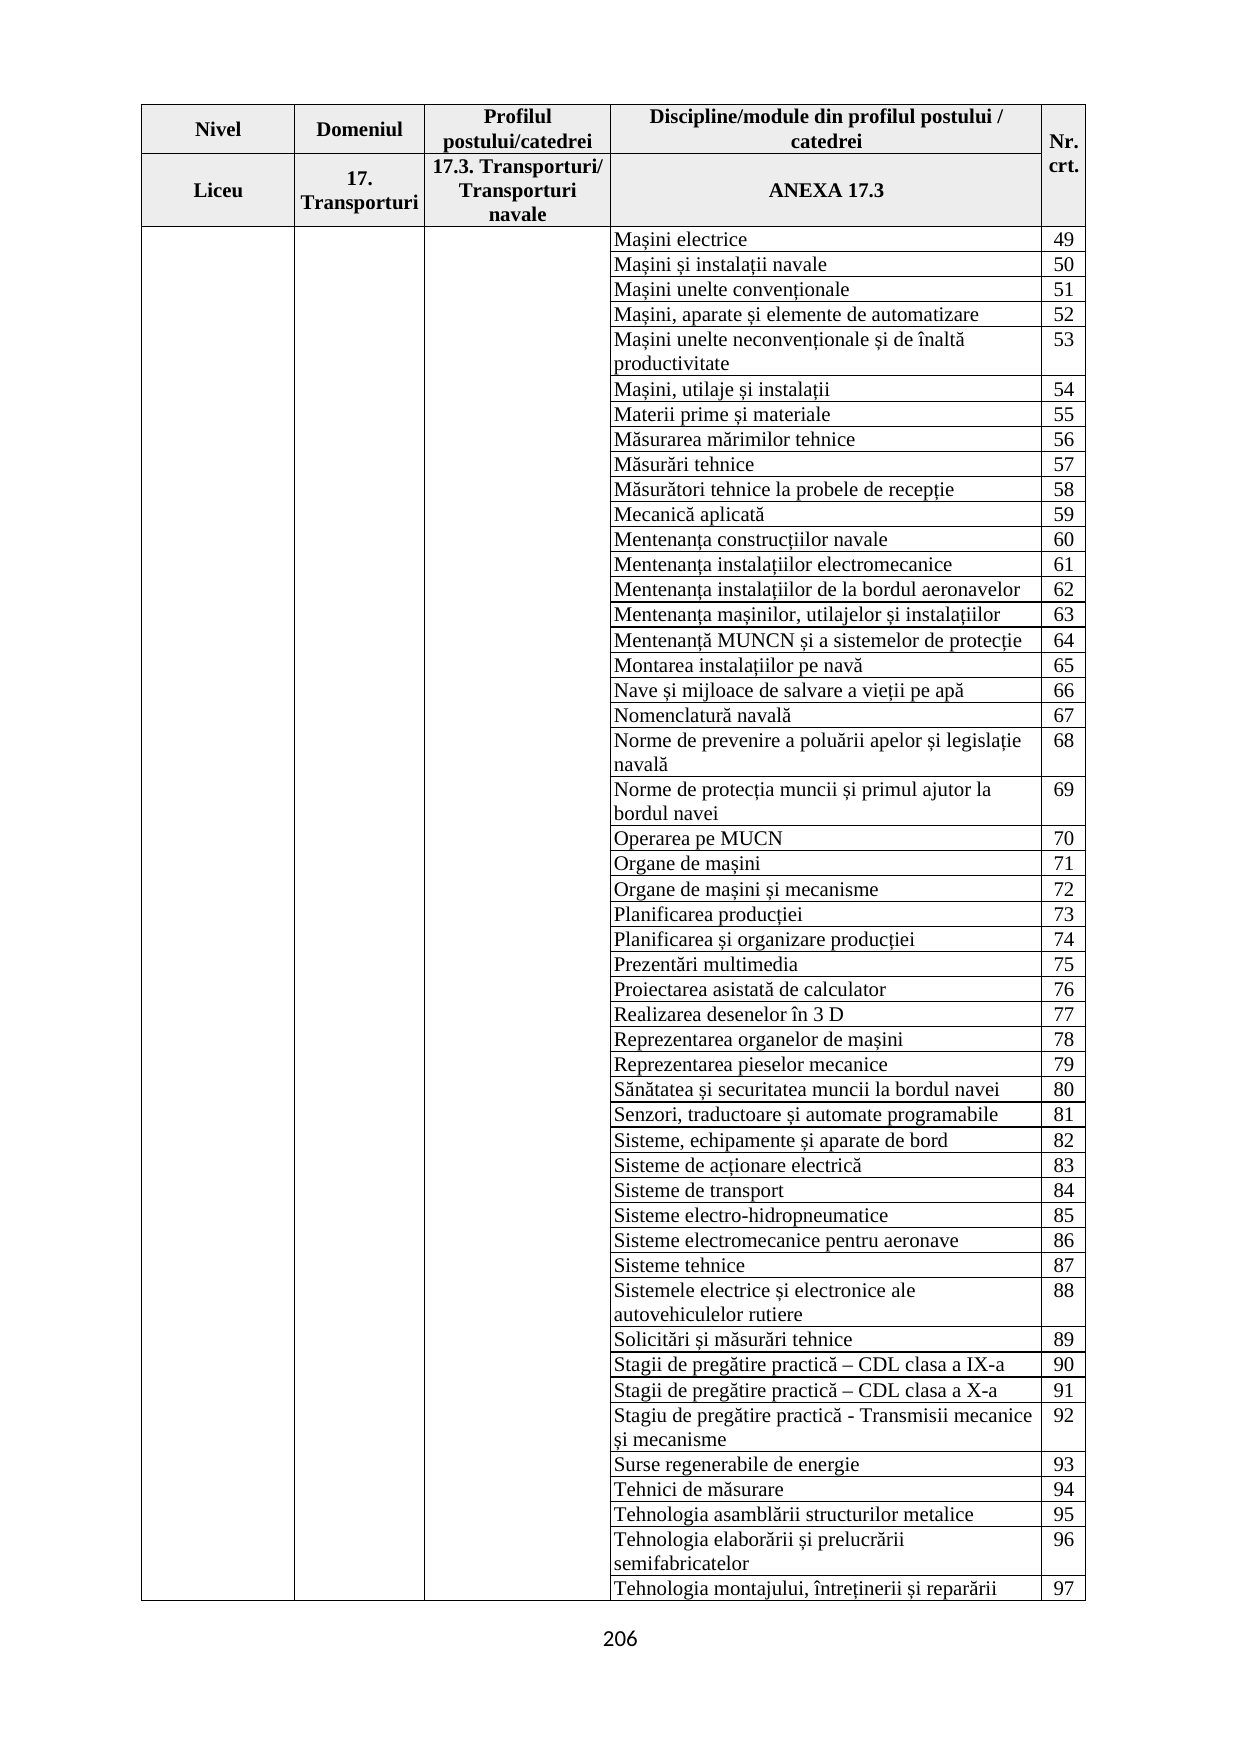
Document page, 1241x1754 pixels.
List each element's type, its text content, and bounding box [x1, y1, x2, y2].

table_cell 95 [1042, 1502, 1085, 1526]
table_cell Mentenanță MUNCN și a sistemelor de protecție [611, 628, 1041, 652]
table_cell 80 [1042, 1077, 1085, 1101]
table_cell 56 [1042, 427, 1085, 451]
table_cell Mașini electrice [611, 227, 1041, 251]
table_cell 83 [1042, 1153, 1085, 1177]
table_cell 68 [1042, 728, 1085, 776]
table_cell Organe de mașini și mecanisme [611, 876, 1041, 901]
table_cell Mentenanța instalațiilor de la bordul aeronavelor [611, 577, 1041, 601]
table_cell 50 [1042, 252, 1085, 276]
table_cell 66 [1042, 678, 1085, 702]
table_cell 17.3. Transporturi/ Transporturi navale [425, 154, 610, 226]
table_cell 75 [1042, 952, 1085, 976]
table_cell 53 [1042, 327, 1085, 375]
table_cell Măsurători tehnice la probele de recepție [611, 477, 1041, 501]
table_cell Tehnologia montajului, întreținerii și reparării [611, 1576, 1041, 1600]
table_cell 76 [1042, 977, 1085, 1001]
table_cell Reprezentarea organelor de mașini [611, 1027, 1041, 1051]
table_cell Mentenanța instalațiilor electromecanice [611, 552, 1041, 576]
table_cell 88 [1042, 1278, 1085, 1326]
table_cell Stagii de pregătire practică – CDL clasa a IX-a [611, 1353, 1041, 1376]
table_cell Solicitări și măsurări tehnice [611, 1327, 1041, 1351]
table_cell Mentenanța mașinilor, utilajelor și instalațiilor [611, 603, 1041, 626]
table_cell Realizarea desenelor în 3 D [611, 1002, 1041, 1026]
table_cell Montarea instalațiilor pe navă [611, 653, 1041, 677]
table_cell Norme de protecția muncii și primul ajutor la bordul navei [611, 777, 1041, 825]
table_cell Mașini, aparate și elemente de automatizare [611, 302, 1041, 326]
table_cell 94 [1042, 1477, 1085, 1501]
table_cell 59 [1042, 502, 1085, 526]
table_cell 79 [1042, 1052, 1085, 1076]
table_cell 58 [1042, 477, 1085, 501]
table_cell 55 [1042, 402, 1085, 426]
table_cell 74 [1042, 927, 1085, 951]
table_cell 93 [1042, 1452, 1085, 1476]
table_cell 78 [1042, 1027, 1085, 1051]
table_cell 73 [1042, 902, 1085, 926]
table_cell 63 [1042, 603, 1085, 626]
table_cell Proiectarea asistată de calculator [611, 977, 1041, 1001]
table_cell Sisteme, echipamente și aparate de bord [611, 1128, 1041, 1152]
table_cell Planificarea și organizare producției [611, 927, 1041, 951]
table_cell Nomenclatură navală [611, 703, 1041, 727]
table_cell Surse regenerabile de energie [611, 1452, 1041, 1476]
table_cell 91 [1042, 1378, 1085, 1402]
table_cell 90 [1042, 1353, 1085, 1376]
table_cell 81 [1042, 1103, 1085, 1126]
table_cell Sistemele electrice și electronice ale autovehiculelor rutiere [611, 1278, 1041, 1326]
table_header Nivel [142, 105, 294, 153]
table_cell Mentenanța construcțiilor navale [611, 527, 1041, 551]
table_cell 72 [1042, 876, 1085, 901]
table_header Discipline/module din profilul postului / catedrei [611, 105, 1041, 153]
table_cell 51 [1042, 277, 1085, 301]
table_cell Reprezentarea pieselor mecanice [611, 1052, 1041, 1076]
table_cell Senzori, traductoare și automate programabile [611, 1103, 1041, 1126]
table_cell 57 [1042, 452, 1085, 476]
table_cell 92 [1042, 1403, 1085, 1451]
table_header Domeniul [295, 105, 424, 153]
table_cell Stagii de pregătire practică – CDL clasa a X-a [611, 1378, 1041, 1402]
table_cell 17. Transporturi [295, 154, 424, 226]
table_cell 62 [1042, 577, 1085, 601]
table_cell Mașini, utilaje și instalații [611, 376, 1041, 401]
table_cell 54 [1042, 376, 1085, 401]
table_cell Operarea pe MUCN [611, 826, 1041, 850]
table_cell Sisteme tehnice [611, 1253, 1041, 1277]
table_cell Tehnici de măsurare [611, 1477, 1041, 1501]
table_cell 86 [1042, 1228, 1085, 1252]
table_cell 49 [1042, 227, 1085, 251]
table_cell Materii prime și materiale [611, 402, 1041, 426]
table_cell 87 [1042, 1253, 1085, 1277]
table_cell 64 [1042, 628, 1085, 652]
table_cell 69 [1042, 777, 1085, 825]
table_cell 71 [1042, 851, 1085, 875]
table_cell 60 [1042, 527, 1085, 551]
table_cell Sisteme electro-hidropneumatice [611, 1203, 1041, 1227]
table_cell Mașini unelte convenționale [611, 277, 1041, 301]
table_cell Sănătatea și securitatea muncii la bordul navei [611, 1077, 1041, 1101]
table_cell Nave și mijloace de salvare a vieții pe apă [611, 678, 1041, 702]
table_cell Stagiu de pregătire practică - Transmisii mecanice și mecanisme [611, 1403, 1041, 1451]
table_cell Mașini unelte neconvenționale și de înaltă productivitate [611, 327, 1041, 375]
table_cell 84 [1042, 1178, 1085, 1202]
table_cell Sisteme de acționare electrică [611, 1153, 1041, 1177]
table_cell 52 [1042, 302, 1085, 326]
table_cell Liceu [142, 154, 294, 226]
table_cell Prezentări multimedia [611, 952, 1041, 976]
table_cell 97 [1042, 1576, 1085, 1600]
table_cell 82 [1042, 1128, 1085, 1152]
table_cell Planificarea producției [611, 902, 1041, 926]
table_cell Tehnologia elaborării și prelucrării semifabricatelor [611, 1527, 1041, 1575]
table_cell 61 [1042, 552, 1085, 576]
table_cell Măsurarea mărimilor tehnice [611, 427, 1041, 451]
table_cell 70 [1042, 826, 1085, 850]
table_cell 77 [1042, 1002, 1085, 1026]
table_cell Tehnologia asamblării structurilor metalice [611, 1502, 1041, 1526]
table_cell 67 [1042, 703, 1085, 727]
table_header Profilul postului/catedrei [425, 105, 610, 153]
table_cell Norme de prevenire a poluării apelor și legislație navală [611, 728, 1041, 776]
table_cell 96 [1042, 1527, 1085, 1575]
table_cell Măsurări tehnice [611, 452, 1041, 476]
table_cell Mașini și instalații navale [611, 252, 1041, 276]
table_cell 85 [1042, 1203, 1085, 1227]
table_cell ANEXA 17.3 [611, 154, 1041, 226]
table_cell 65 [1042, 653, 1085, 677]
table_cell Mecanică aplicată [611, 502, 1041, 526]
table_cell 89 [1042, 1327, 1085, 1351]
table_cell Sisteme de transport [611, 1178, 1041, 1202]
table_cell Organe de mașini [611, 851, 1041, 875]
table_header Nr. crt. [1042, 105, 1085, 226]
table_cell Sisteme electromecanice pentru aeronave [611, 1228, 1041, 1252]
